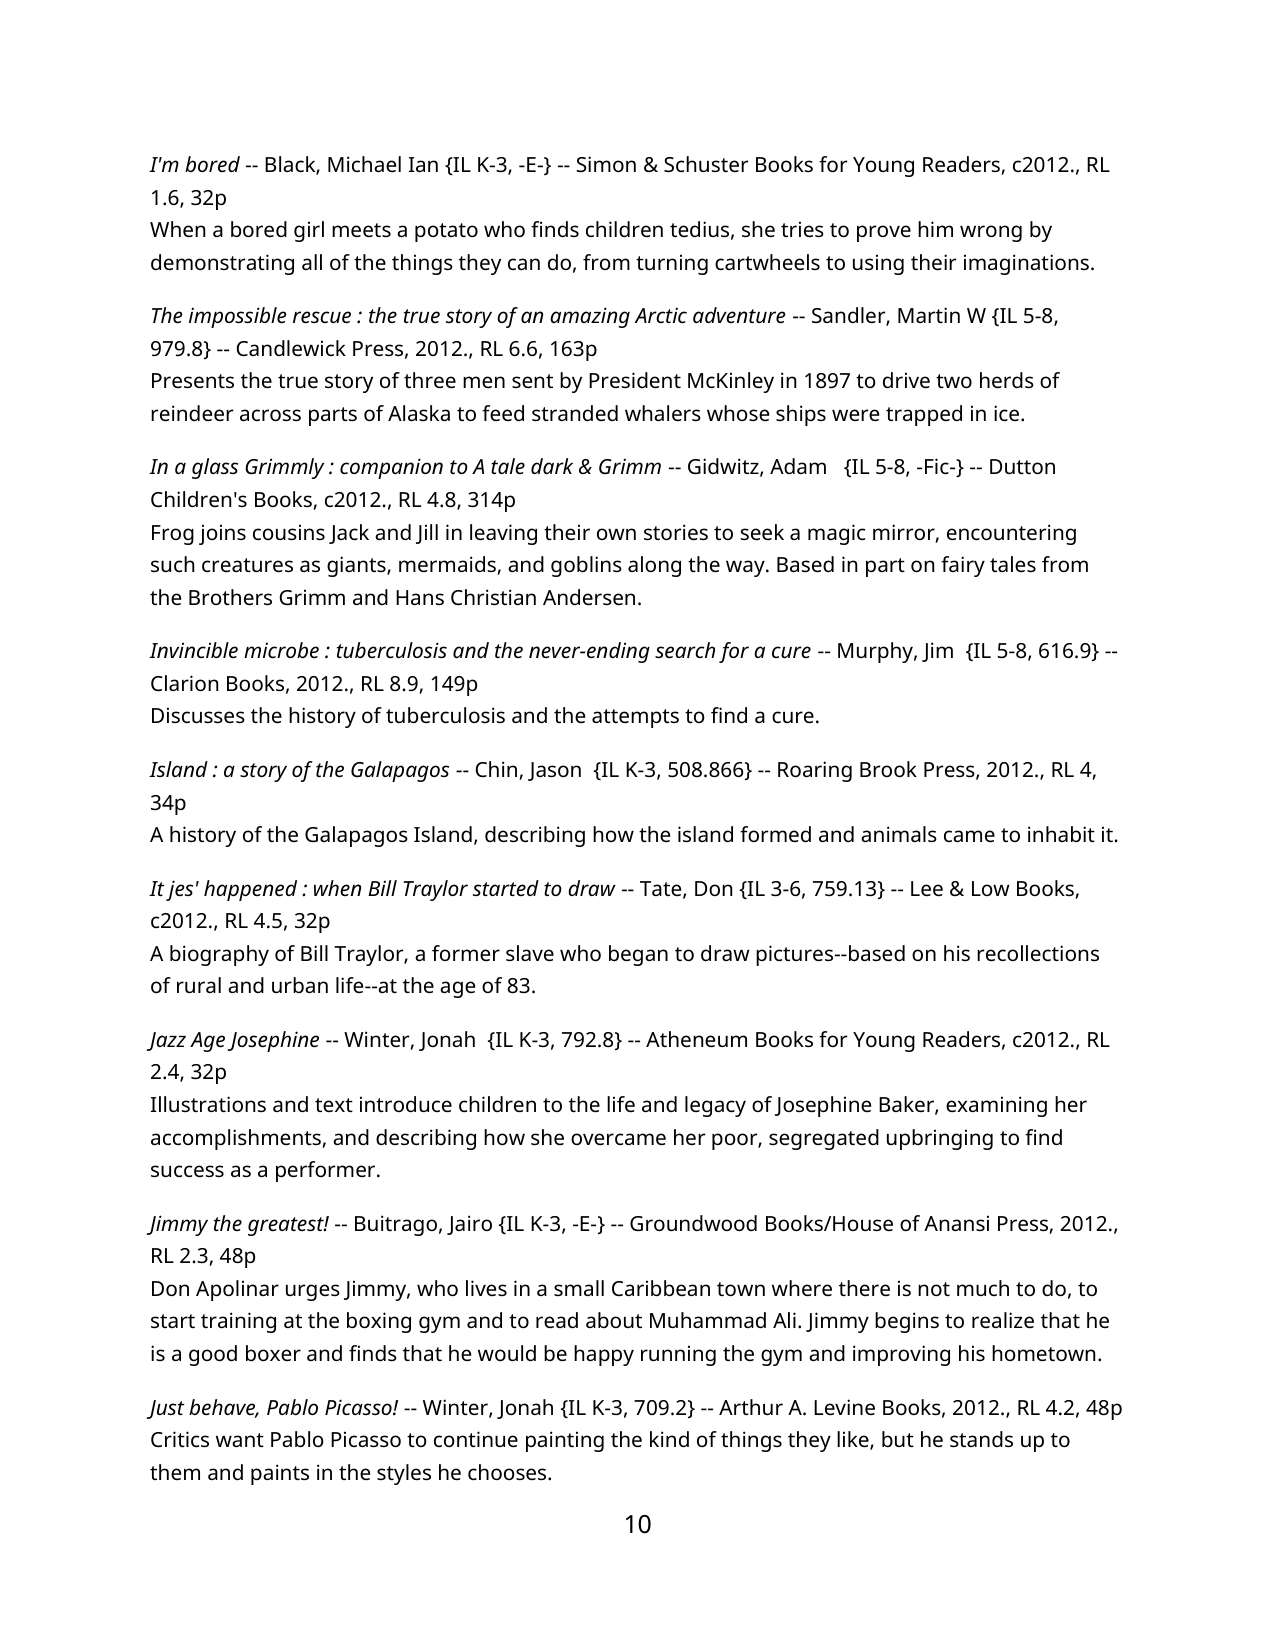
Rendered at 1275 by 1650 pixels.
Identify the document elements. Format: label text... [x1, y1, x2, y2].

text The impossible rescue : the true story of an amazing Arctic adventure -- Sandler, Martin W {IL 5-8, 979.8} -- Candlewick Press, 2012., RL 6.6, 163p Presents the true story of three men sent by President McKinley in 1897 to drive two herds of reindeer across parts of Alaska to feed stranded whalers whose ships were trapped in ice. [150, 301, 1125, 427]
text Just behave, Pablo Picasso! -- Winter, Jonah {IL K-3, 709.2} -- Arthur A. Levine Books, 2012., RL 4.2, 48p Critics want Pablo Picasso to continue painting the kind of things they like, but he stands up to them and paints in the styles he chooses. [150, 1393, 1125, 1486]
text Island : a story of the Galapagos -- Chin, Jason {IL K-3, 508.866} -- Roaring Brook Press, 2012., RL 4, 34p A history of the Galapagos Island, describing how the island formed and animals came to inhabit it. [150, 755, 1125, 849]
text It jes' happened : when Bill Traylor started to draw -- Tate, Don {IL 3-6, 759.13} -- Lee & Low Books, c2012., RL 4.5, 32p A biography of Bill Traylor, a former slave who began to draw pictures--based on his recollections of rural and urban life--at the age of 83. [150, 874, 1125, 1000]
text I'm bored -- Black, Michael Ian {IL K-3, -E-} -- Simon & Schuster Books for Young Readers, c2012., RL 1.6, 32p When a bored girl meets a potato who finds children tedius, she tries to prove him wrong by demonstrating all of the things they can do, from turning cartwheels to using their imaginations. [150, 150, 1125, 276]
text Invincible microbe : tuberculosis and the never-ending search for a cure -- Murphy, Jim {IL 5-8, 616.9} -- Clarion Books, 2012., RL 8.9, 149p Discusses the history of tuberculosis and the attempts to find a cure. [150, 636, 1125, 730]
text Jimmy the greatest! -- Buitrago, Jairo {IL K-3, -E-} -- Groundwood Books/House of Anansi Press, 2012., RL 2.3, 48p Don Apolinar urges Jimmy, who lives in a small Caribbean town where there is not much to do, to start training at the boxing gym and to read about Muhammad Ali. Jimmy begins to realize that he is a good boxer and finds that he would be happy running the gym and improving his hometown. [150, 1209, 1125, 1368]
text Jazz Age Josephine -- Winter, Jonah {IL K-3, 792.8} -- Atheneum Books for Young Readers, c2012., RL 2.4, 32p Illustrations and text introduce children to the life and legacy of Josephine Baker, examining her accomplishments, and describing how she overcame her poor, segregated upbringing to find success as a performer. [150, 1025, 1125, 1184]
text In a glass Grimmly : companion to A tale dark & Grimm -- Gidwitz, Adam {IL 5-8, -Fic-} -- Dutton Children's Books, c2012., RL 4.8, 314p Frog joins cousins Jack and Jill in leaving their own stories to seek a magic mirror, encountering such creatures as giants, mermaids, and goblins along the way. Based in part on fairy tales from the Brothers Grimm and Hans Christian Andersen. [150, 452, 1125, 611]
